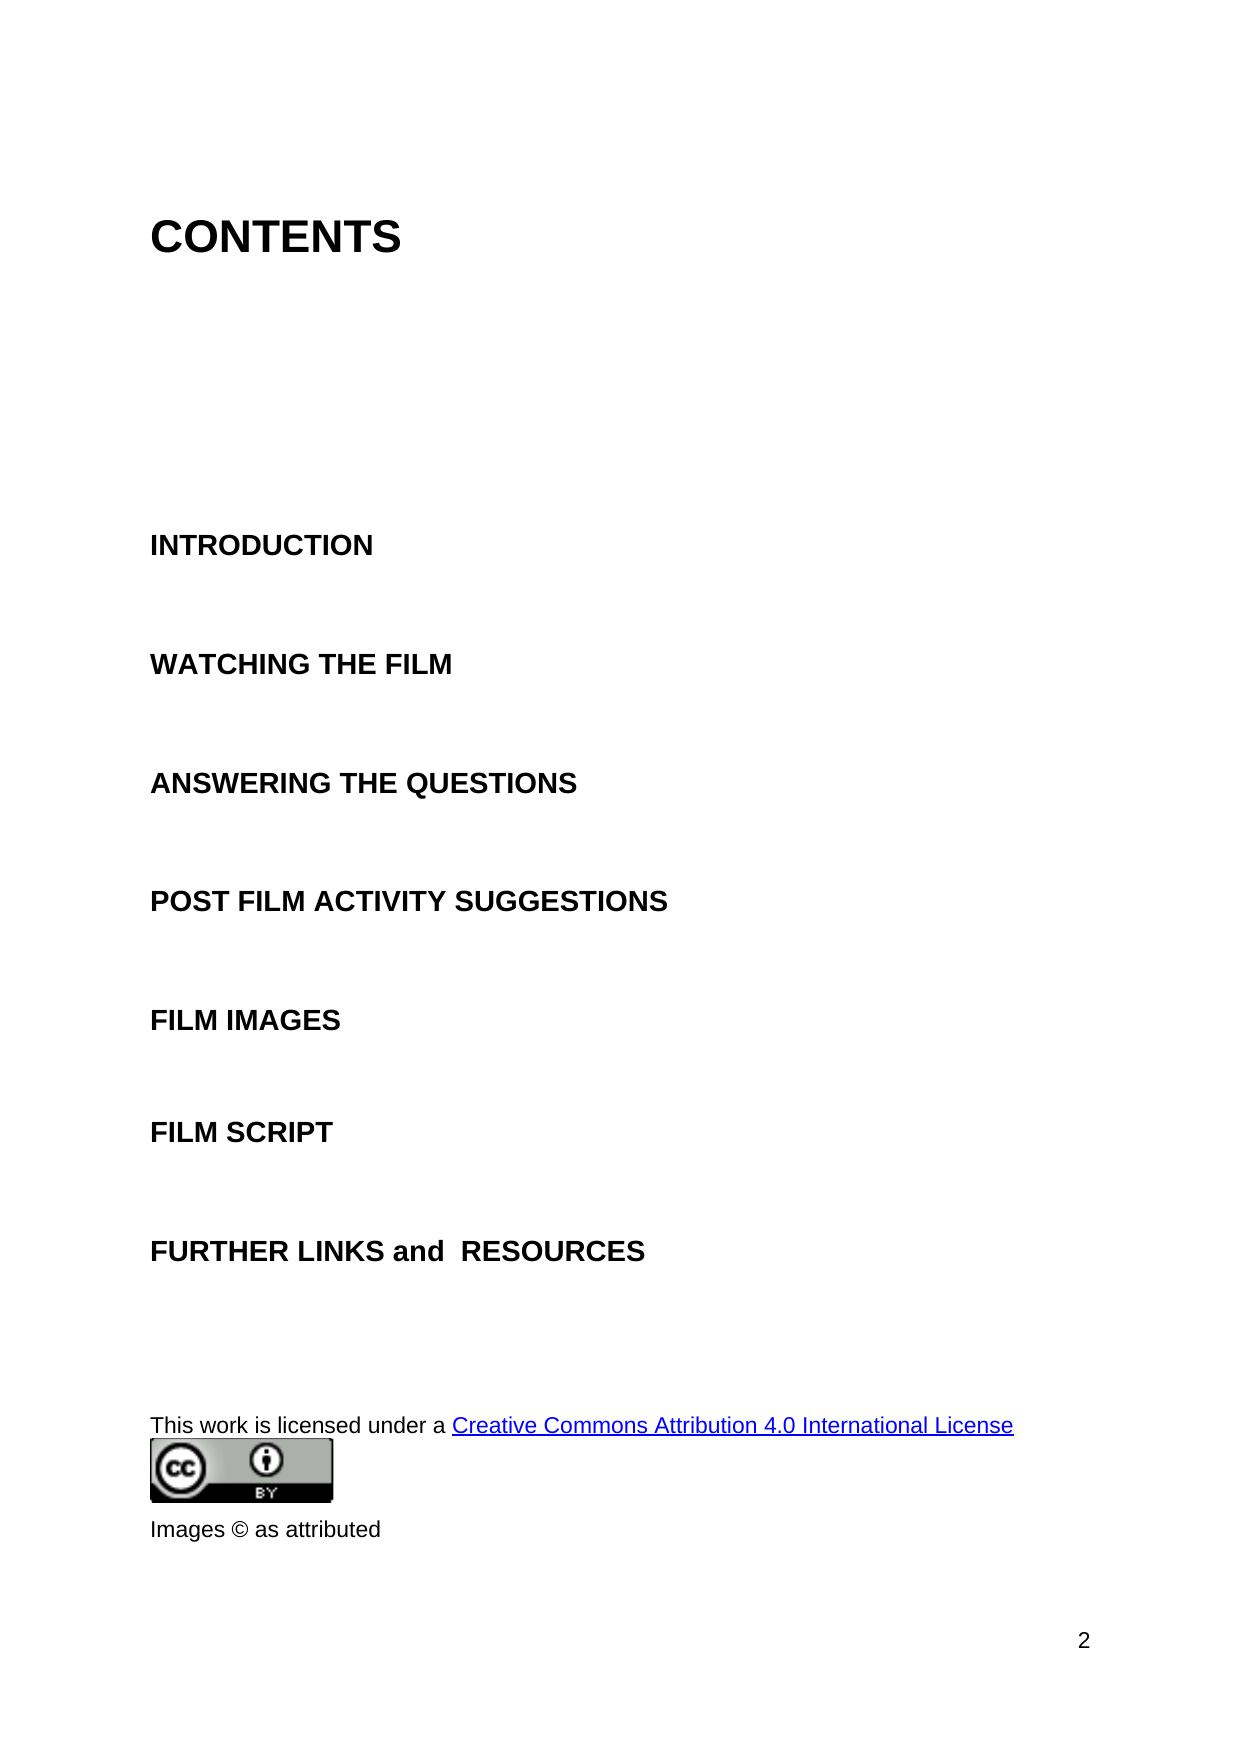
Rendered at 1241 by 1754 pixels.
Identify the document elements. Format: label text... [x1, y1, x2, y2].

picture [150, 1438, 334, 1503]
text CONTENTS [150, 209, 1090, 262]
text Images © as attributed [150, 1516, 1090, 1542]
text FILM IMAGES [150, 1003, 1090, 1037]
text This work is licensed under a Creative Commons Attribution 4.0 International License [150, 1412, 1090, 1438]
text FILM SCRIPT [150, 1115, 1090, 1148]
text ANSWERING THE QUESTIONS [150, 766, 1090, 799]
text WATCHING THE FILM [150, 647, 1090, 681]
text FURTHER LINKS and RESOURCES [150, 1233, 1090, 1267]
text INTRODUCTION [150, 528, 1090, 562]
text POST FILM ACTIVITY SUGGESTIONS [150, 884, 1090, 918]
